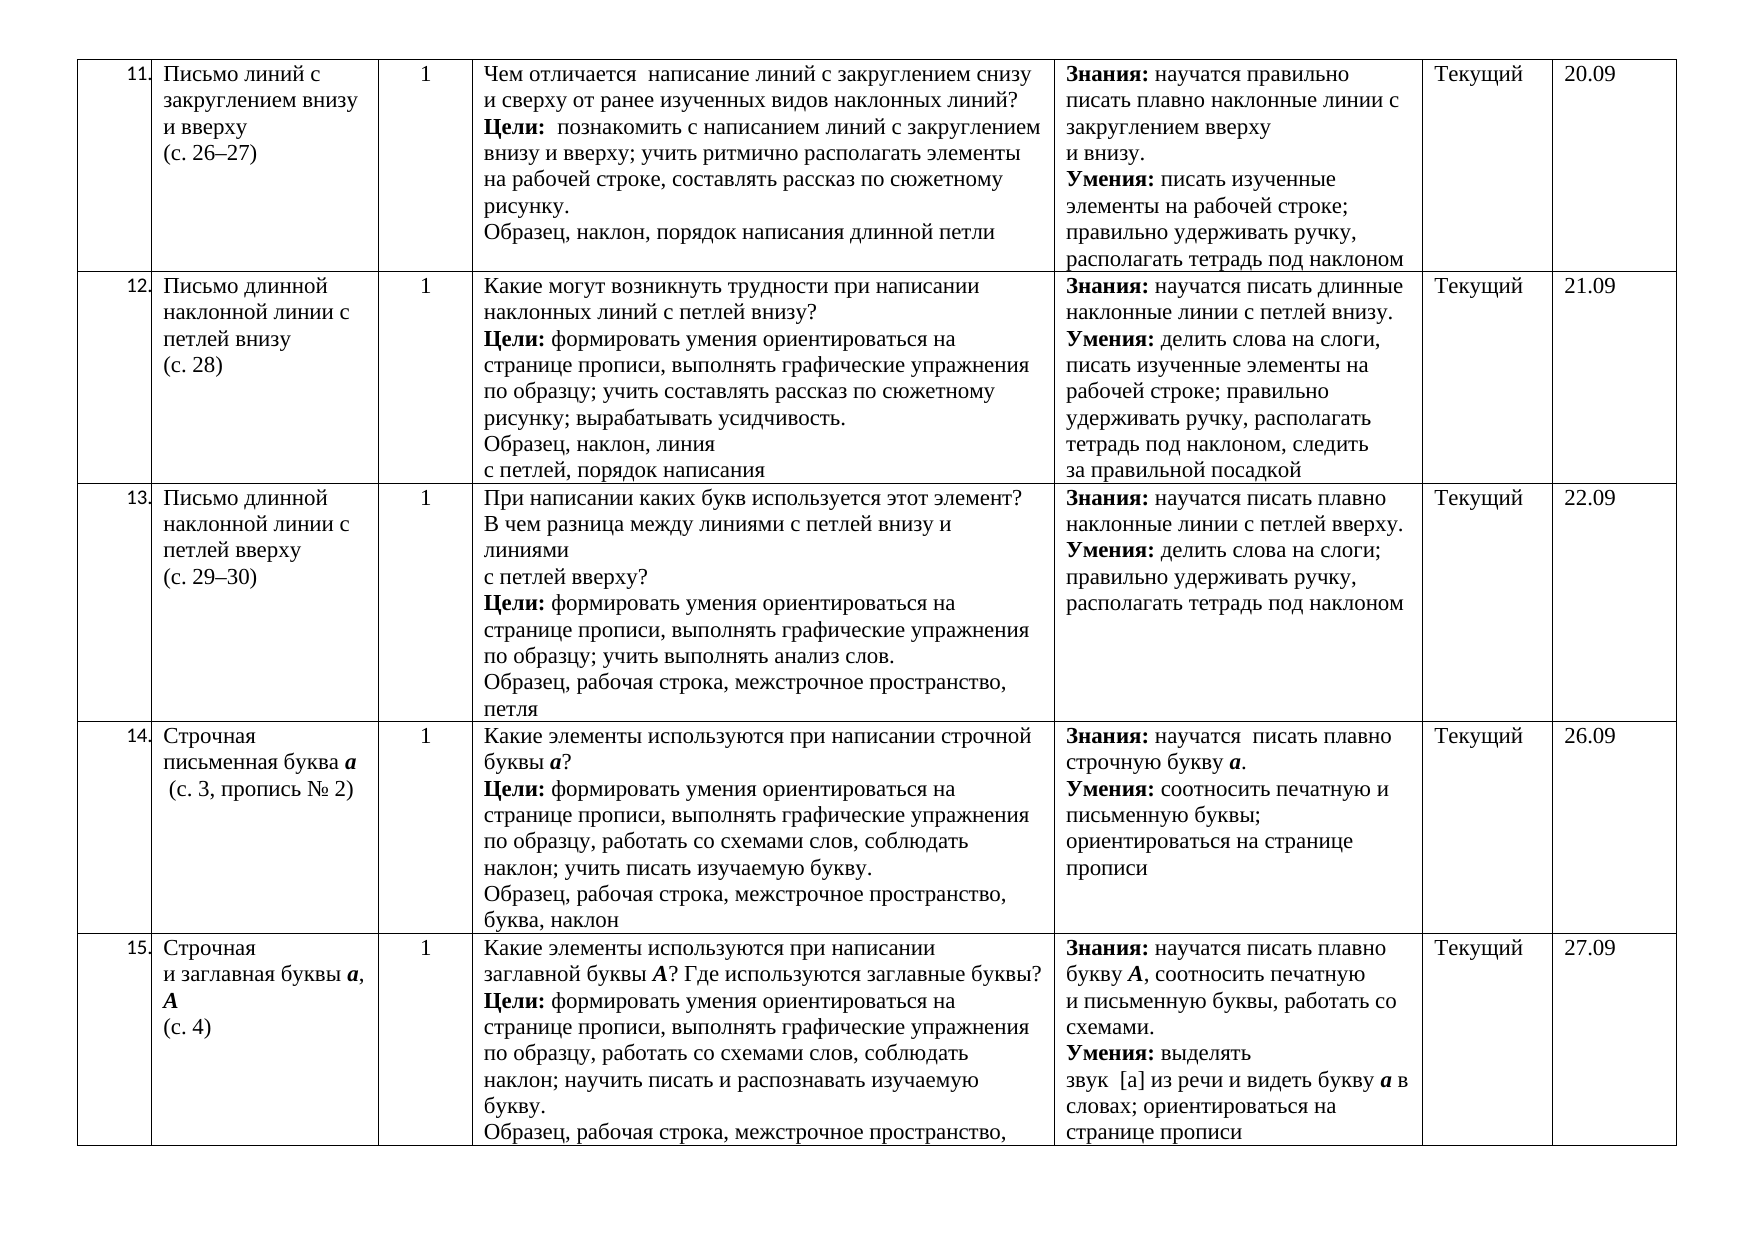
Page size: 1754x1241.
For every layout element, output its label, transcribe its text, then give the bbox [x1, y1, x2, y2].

table_cell [78, 484, 151, 721]
table_cell Текущий [1423, 60, 1552, 271]
table_cell 27.09 [1553, 934, 1676, 1145]
table_cell [78, 934, 151, 1145]
table_cell Знания: научатся писать плавно наклонные линии с петлей вверху. Умения: делить слова на слоги; правильно удерживать ручку, располагать тетрадь под наклоном [1055, 484, 1422, 721]
table_cell Знания: научатся правильно писать плавно наклонные линии с закруглением вверху и внизу. Умения: писать изученные элементы на рабочей строке; правильно удерживать ручку, располагать тетрадь под наклоном [1055, 60, 1422, 271]
table_cell 26.09 [1553, 722, 1676, 933]
table_cell Какие элементы используются при написании строчной буквы а? Цели: формировать умения ориентироваться на странице прописи, выполнять графические упражнения по образцу, работать со схемами слов, соблюдать наклон; учить писать изучаемую букву. Образец, рабочая строка, межстрочное пространство, буква, наклон [473, 722, 1054, 933]
table_cell [78, 722, 151, 933]
table_cell 1 [379, 484, 472, 721]
table_cell Какие могут возникнуть трудности при написании наклонных линий с петлей внизу? Цели: формировать умения ориентироваться на странице прописи, выполнять графические упражнения по образцу; учить составлять рассказ по сюжетному рисунку; вырабатывать усидчивость. Образец, наклон, линия с петлей, порядок написания [473, 272, 1054, 483]
table_cell Чем отличается написание линий с закруглением снизу и сверху от ранее изученных видов наклонных линий? Цели: познакомить с написанием линий с закруглением внизу и вверху; учить ритмично располагать элементы на рабочей строке, составлять рассказ по сюжетному рисунку. Образец, наклон, порядок написания длинной петли [473, 60, 1054, 271]
table_cell При написании каких букв используется этот элемент? В чем разница между линиями с петлей внизу и линиями с петлей вверху? Цели: формировать умения ориентироваться на странице прописи, выполнять графические упражнения по образцу; учить выполнять анализ слов. Образец, рабочая строка, межстрочное пространство, петля [473, 484, 1054, 721]
table_cell 21.09 [1553, 272, 1676, 483]
table_cell 1 [379, 272, 472, 483]
table_cell Знания: научатся писать длинные наклонные линии с петлей внизу. Умения: делить слова на слоги, писать изученные элементы на рабочей строке; правильно удерживать ручку, располагать тетрадь под наклоном, следить за правильной посадкой [1055, 272, 1422, 483]
table_cell Текущий [1423, 722, 1552, 933]
table_cell [78, 60, 151, 271]
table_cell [473, 934, 1054, 1145]
table_cell 1 [379, 60, 472, 271]
table_cell Текущий [1423, 934, 1552, 1145]
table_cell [1055, 934, 1422, 1145]
table_cell Письмо длинной наклонной линии с петлей внизу (с. 28) [152, 272, 378, 483]
table_cell Письмо линий с закруглением внизу и вверху (с. 26–27) [152, 60, 378, 271]
table_cell 1 [379, 934, 472, 1145]
table_cell Текущий [1423, 272, 1552, 483]
table_cell Текущий [1423, 484, 1552, 721]
table_cell 1 [379, 722, 472, 933]
table_cell Письмо длинной наклонной линии с петлей вверху (с. 29–30) [152, 484, 378, 721]
table_cell Знания: научатся писать плавно строчную букву а. Умения: соотносить печатную и письменную буквы; ориентироваться на странице прописи [1055, 722, 1422, 933]
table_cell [152, 934, 378, 1145]
table_cell 20.09 [1553, 60, 1676, 271]
table_cell 22.09 [1553, 484, 1676, 721]
table_cell [78, 272, 151, 483]
table_cell Строчная письменная буква а (с. 3, пропись № 2) [152, 722, 378, 933]
